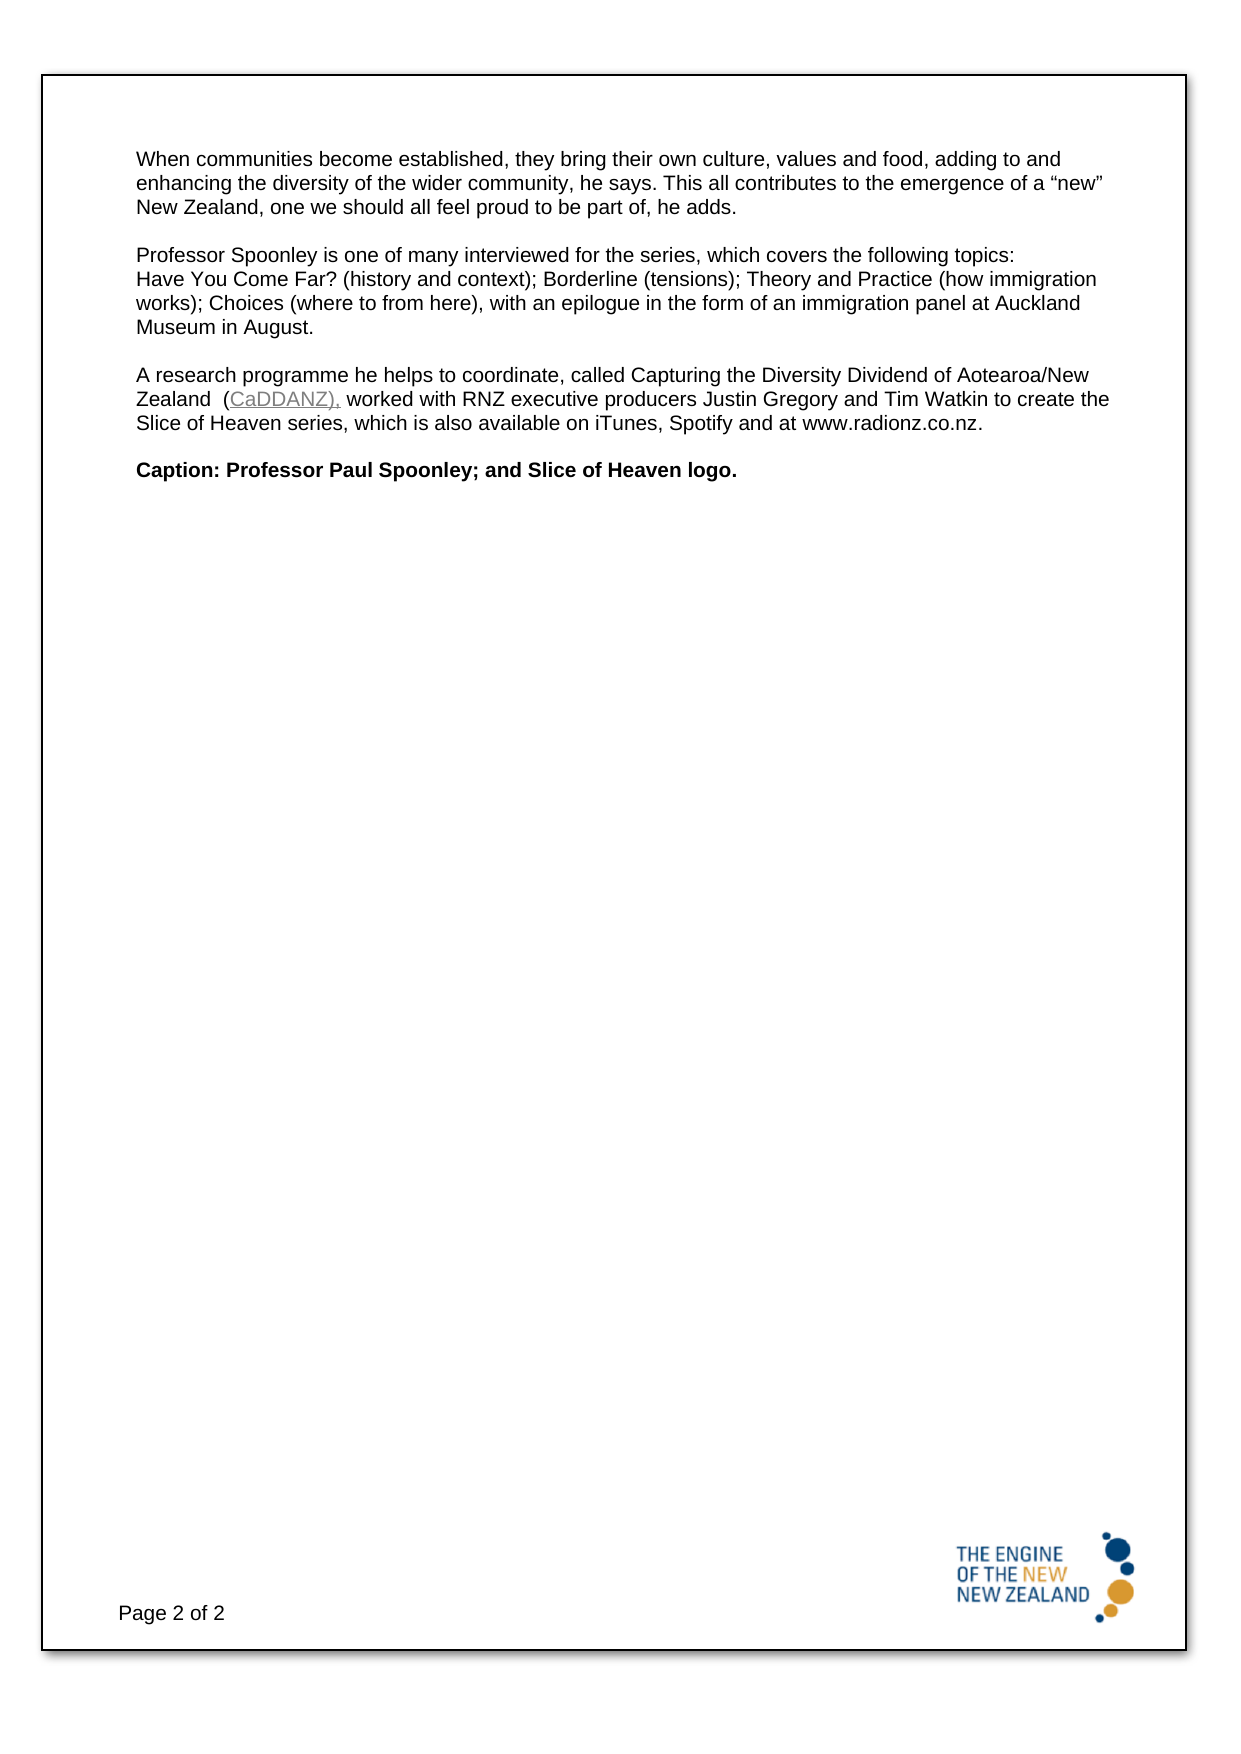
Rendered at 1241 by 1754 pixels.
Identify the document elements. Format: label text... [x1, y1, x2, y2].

text Professor Spoonley is one of many interviewed for the series, which covers the following topics: [136, 243, 1111, 267]
text Have You Come Far? (history and context); Borderline (tensions); Theory and Practice (how immigration works); Choices (where to from here), with an epilogue in the form of an immigration panel at Auckland Museum in August. [136, 267, 1111, 338]
text A research programme he helps to coordinate, called Capturing the Diversity Dividend of Aotearoa/New Zealand (CaDDANZ), worked with RNZ executive producers Justin Gregory and Tim Watkin to create the Slice of Heaven series, which is also available on iTunes, Spotify and at www.radionz.co.nz. [136, 362, 1111, 434]
text When communities become established, they bring their own culture, values and food, adding to and enhancing the diversity of the wider community, he says. This all contributes to the emergence of a “new” New Zealand, one we should all feel proud to be part of, he adds. [136, 147, 1111, 219]
text Caption: Professor Paul Spoonley; and Slice of Heaven logo. [136, 458, 1111, 482]
